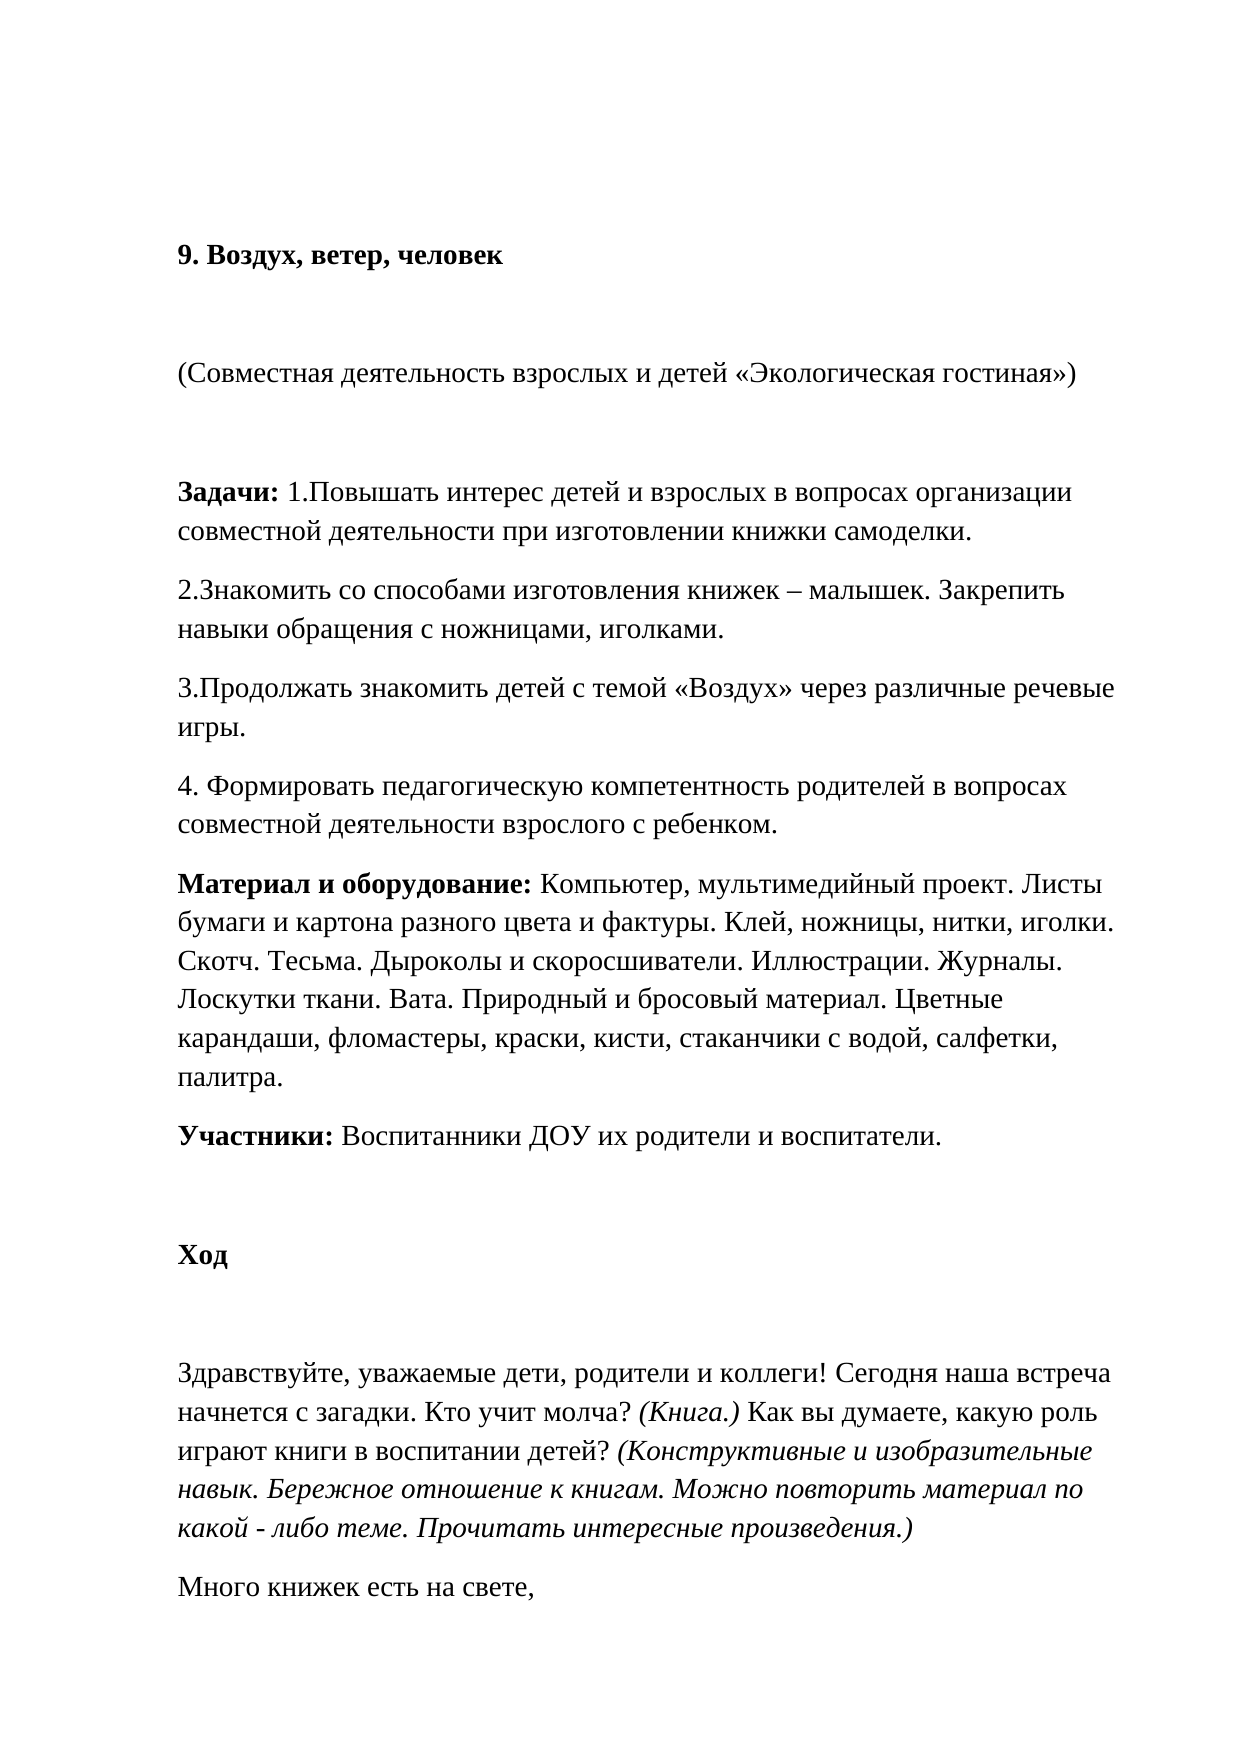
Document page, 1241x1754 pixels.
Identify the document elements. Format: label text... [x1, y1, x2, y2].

text 3.Продолжать знакомить детей с темой «Воздух» через различные речевые игры. [177, 670, 1152, 742]
text 2.Знакомить со способами изготовления книжек – малышек. Закрепить навыки обращения с ножницами, иголками. [177, 572, 1152, 644]
text 9. Воздух, ветер, человек [177, 237, 1152, 270]
text Ход [177, 1237, 1152, 1270]
text (Совместная деятельность взрослых и детей «Экологическая гостиная») [177, 356, 1152, 389]
text Задачи: 1.Повышать интерес детей и взрослых в вопросах организации совместной деятельности при изготовлении книжки самоделки. [177, 474, 1152, 546]
text Материал и оборудование: Компьютер, мультимедийный проект. Листы бумаги и картона разного цвета и фактуры. Клей, ножницы, нитки, иголки. Скотч. Тесьма. Дыроколы и скоросшиватели. Иллюстрации. Журналы. Лоскутки ткани. Вата. Природный и бросовый материал. Цветные карандаши, фломастеры, краски, кисти, стаканчики с водой, салфетки, палитра. [177, 866, 1152, 1092]
text Много книжек есть на свете, [177, 1569, 1152, 1603]
text Здравствуйте, уважаемые дети, родители и коллеги! Сегодня наша встреча начнется с загадки. Кто учит молча? (Книга.) Как вы думаете, какую роль играют книги в воспитании детей? (Конструктивные и изобразительные навык. Бережное отношение к книгам. Можно повторить материал по какой - либо теме. Прочитать интересные произведения.) [177, 1356, 1152, 1543]
text 4. Формировать педагогическую компетентность родителей в вопросах совместной деятельности взрослого с ребенком. [177, 768, 1152, 840]
text Участники: Воспитанники ДОУ их родители и воспитатели. [177, 1118, 1152, 1152]
